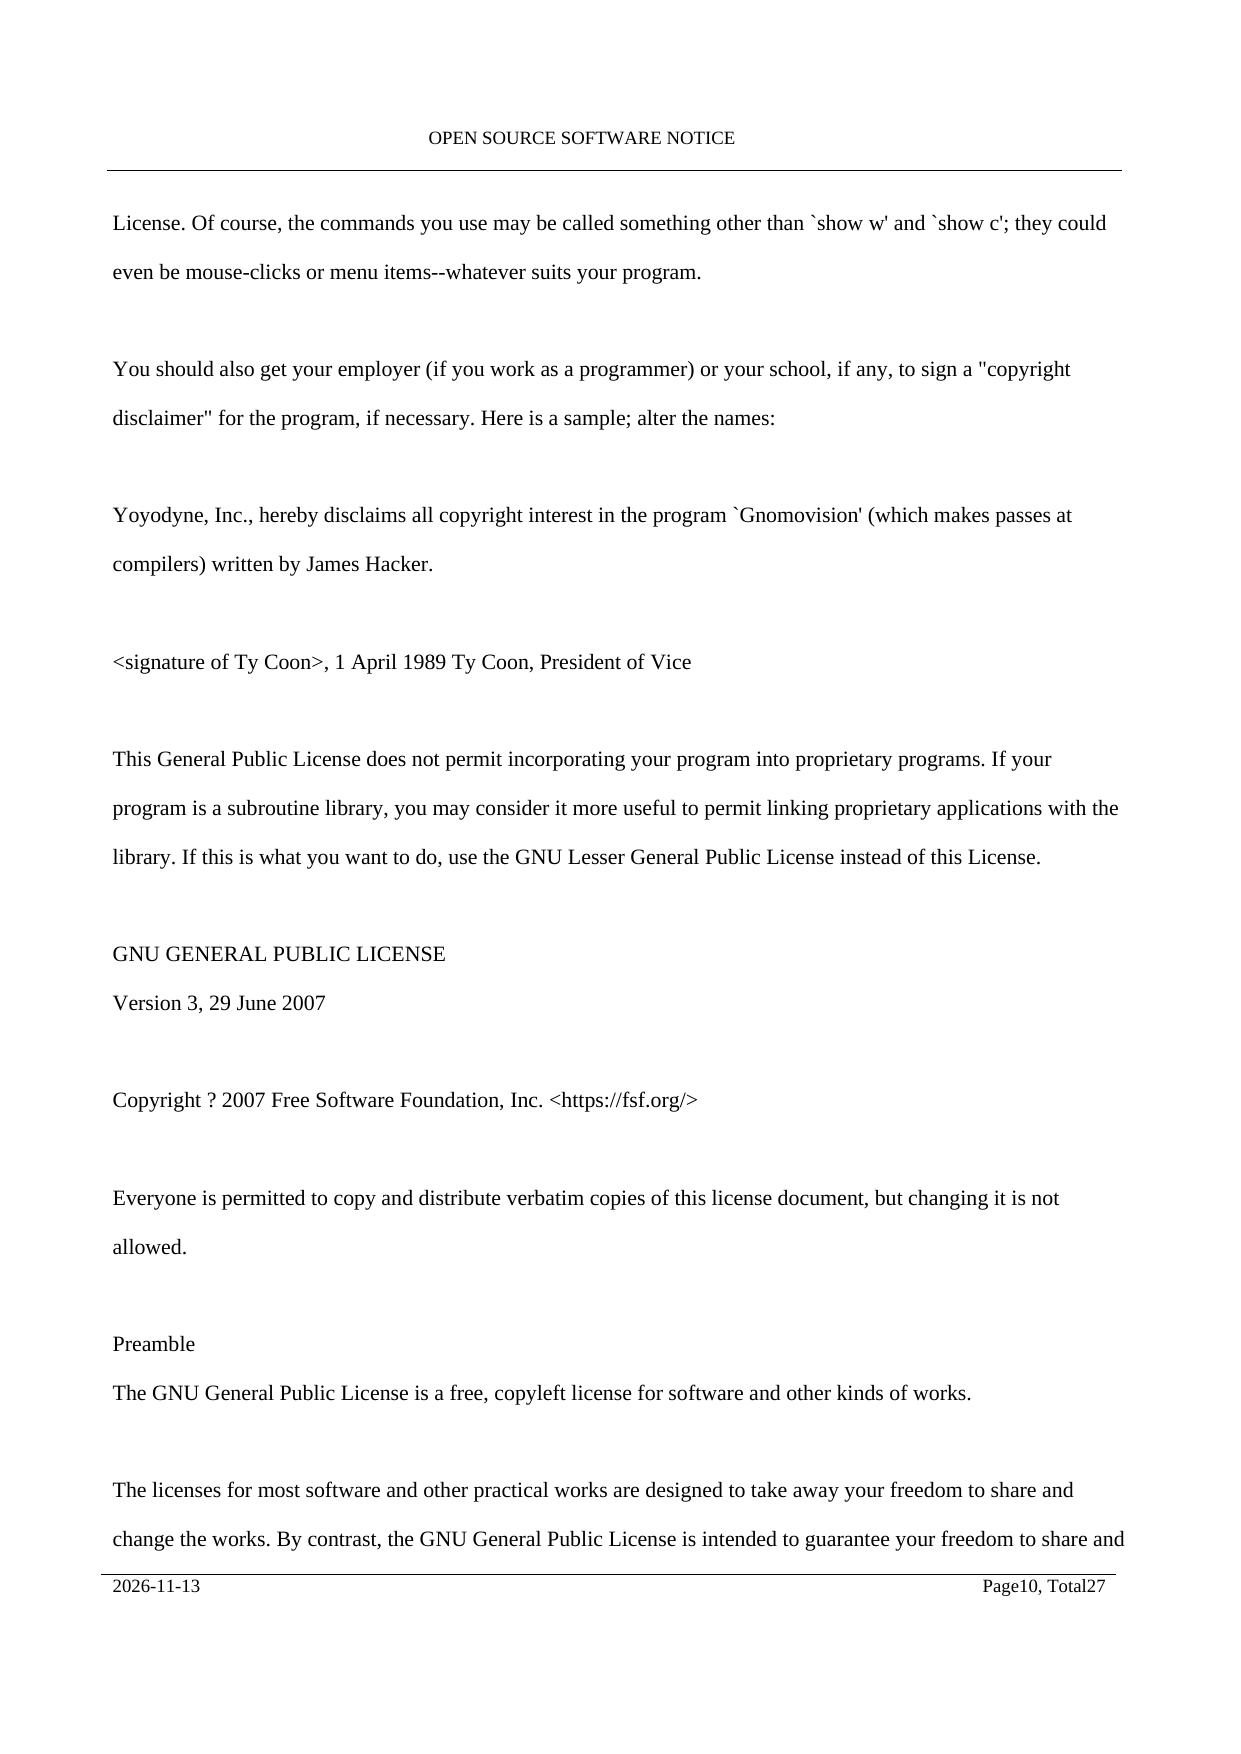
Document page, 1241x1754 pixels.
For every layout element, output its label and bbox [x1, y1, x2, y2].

text [112, 206, 1128, 1555]
